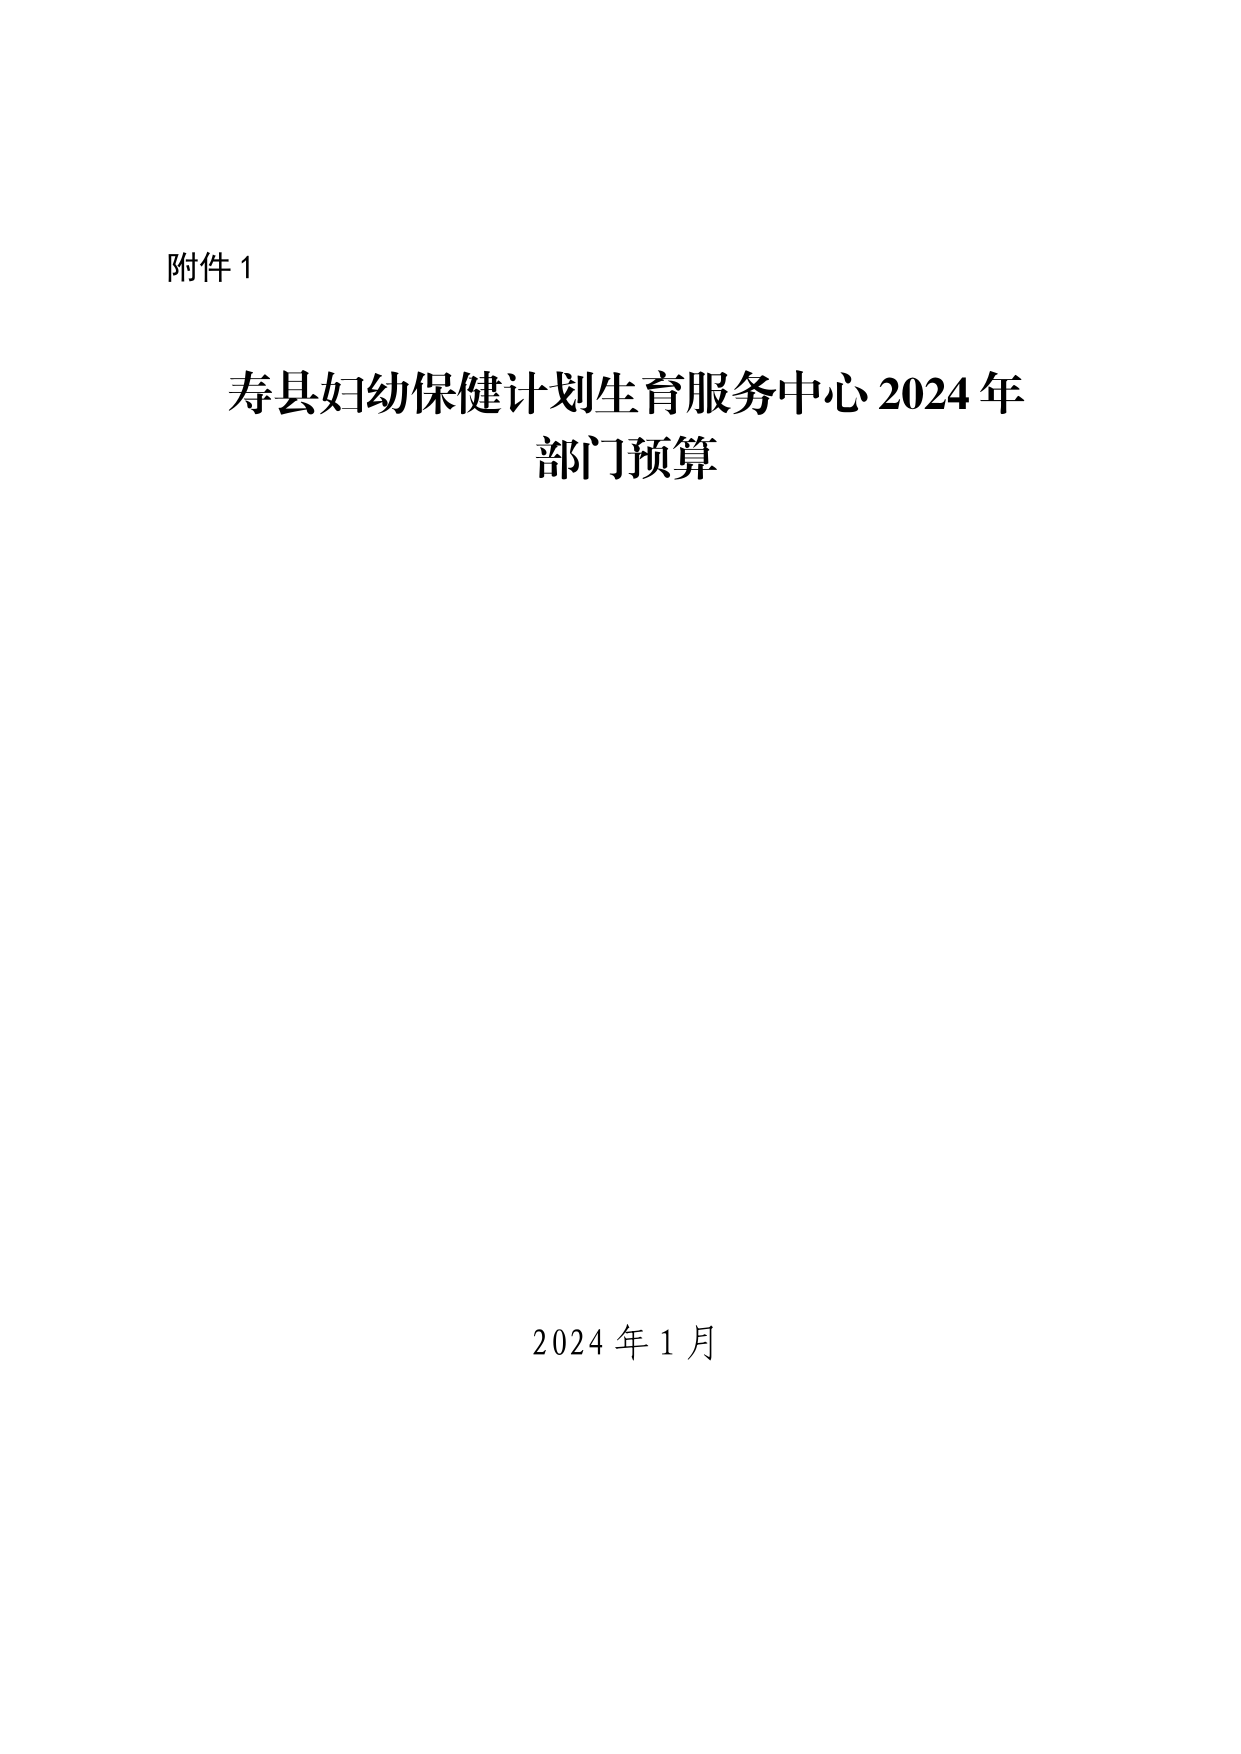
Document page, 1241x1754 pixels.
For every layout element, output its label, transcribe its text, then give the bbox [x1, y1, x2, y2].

text 附件1 [165, 233, 1087, 298]
text 寿县妇幼保健计划生育服务中心2024年 [165, 363, 1087, 428]
text 2024年1月 [165, 1309, 1087, 1368]
text 部门预算 [165, 428, 1087, 493]
